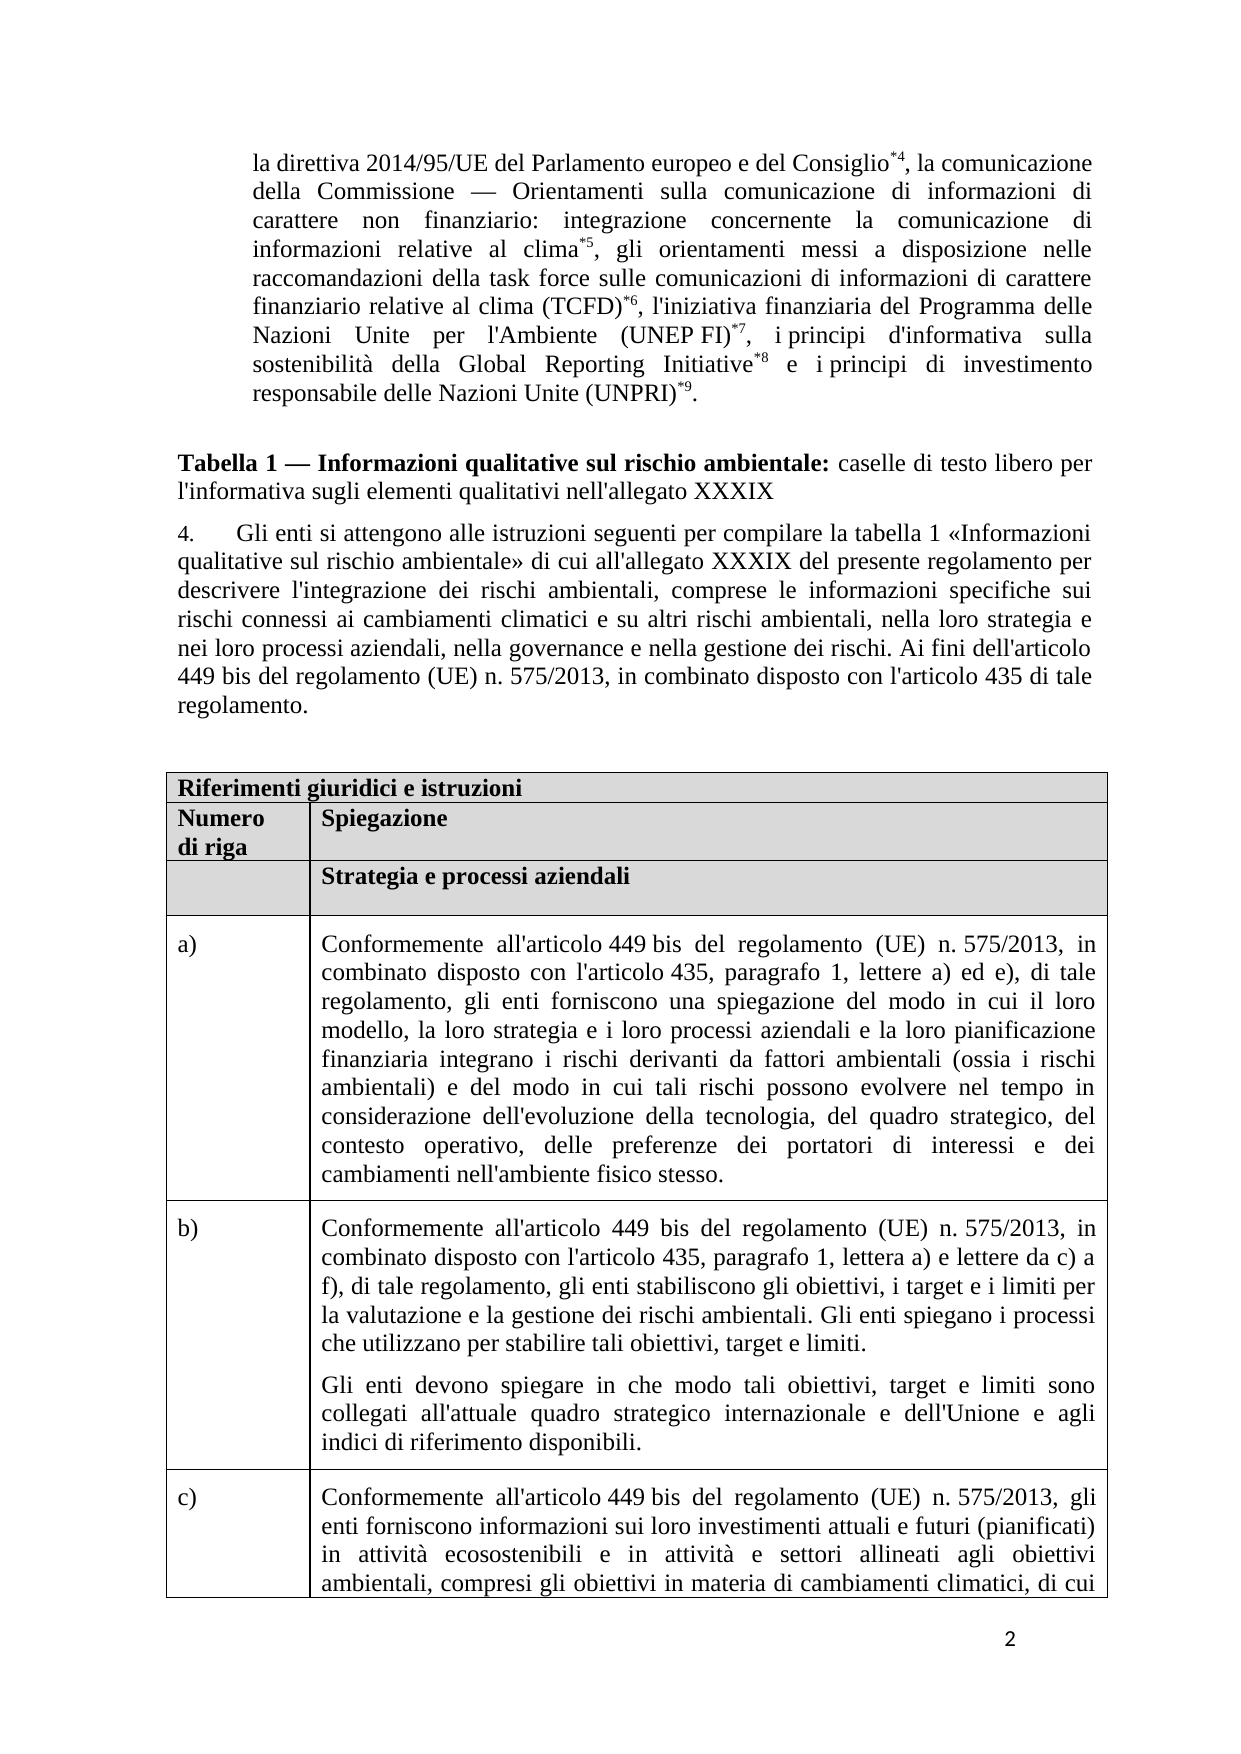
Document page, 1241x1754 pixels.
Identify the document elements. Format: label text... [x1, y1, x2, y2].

table_cell Conformemente all'articolo 449 bis del regolamento (UE) n. 575/2013, in combinato disposto con l'articolo 435, paragrafo 1, lettere a) ed e), di tale regolamento, gli enti forniscono una spiegazione del modo in cui il loro modello, la loro strategia e i loro processi aziendali e la loro pianificazione finanziaria integrano i rischi derivanti da fattori ambientali (ossia i rischi ambientali) e del modo in cui tali rischi possono evolvere nel tempo in considerazione dell'evoluzione della tecnologia, del quadro strategico, del contesto operativo, delle preferenze dei portatori di interessi e dei cambiamenti nell'ambiente fisico stesso. [311, 916, 1107, 1200]
table_cell [167, 861, 309, 915]
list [215, 148, 1092, 406]
table_cell Strategia e processi aziendali [311, 861, 1107, 915]
list Gli enti si attengono alle istruzioni seguenti per compilare la tabella 1 «Informazioni qualitative sul rischio ambientale» di cui all'allegato XXXIX del presente regolamento per descrivere l'integrazione dei rischi ambientali, comprese le informazioni specifiche sui rischi connessi ai cambiamenti climatici e su altri rischi ambientali, nella loro strategia e nei loro processi aziendali, nella governance e nella gestione dei rischi. Ai fini dell'articolo 449 bis del regolamento (UE) n. 575/2013, in combinato disposto con l'articolo 435 di tale regolamento. [177, 518, 1092, 719]
table_cell a) [167, 916, 309, 1200]
table_cell Conformemente all'articolo 449 bis del regolamento (UE) n. 575/2013, in combinato disposto con l'articolo 435, paragrafo 1, lettera a) e lettere da c) a f), di tale regolamento, gli enti stabiliscono gli obiettivi, i target e i limiti per la valutazione e la gestione dei rischi ambientali. Gli enti spiegano i processi che utilizzano per stabilire tali obiettivi, target e limiti. Gli enti devono spiegare in che modo tali obiettivi, target e limiti sono collegati all'attuale quadro strategico internazionale e dell'Unione e agli indici di riferimento disponibili. [311, 1201, 1107, 1468]
table_cell Spiegazione [311, 803, 1107, 860]
table_cell b) [167, 1201, 309, 1468]
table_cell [311, 1470, 1107, 1597]
table_header Riferimenti giuridici e istruzioni [167, 773, 1107, 802]
table_cell Numero di riga [167, 803, 309, 860]
table_cell c) [167, 1470, 309, 1597]
text Tabella 1 — Informazioni qualitative sul rischio ambientale: caselle di testo libero per l'informativa sugli elementi qualitativi nell'allegato XXXIX [177, 448, 1092, 505]
